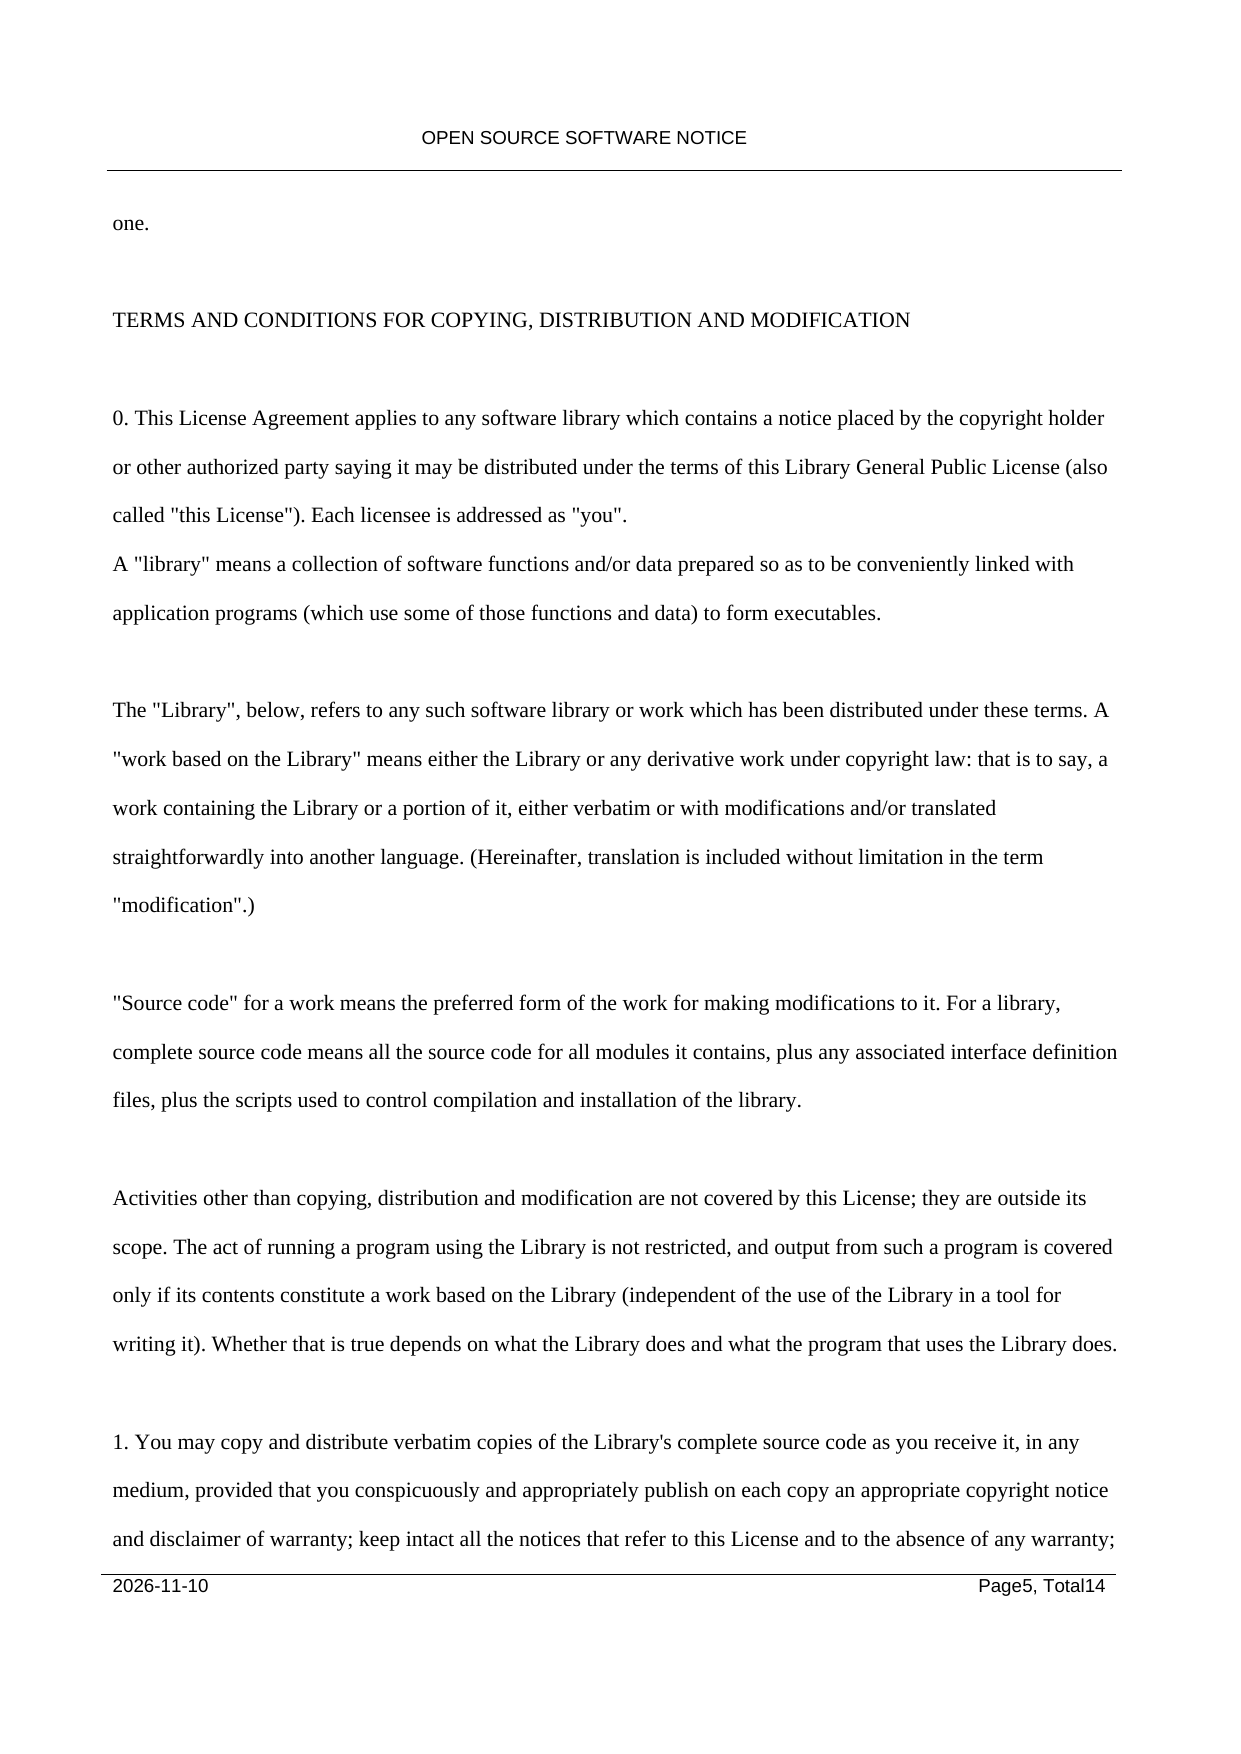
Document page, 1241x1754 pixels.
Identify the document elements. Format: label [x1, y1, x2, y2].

text [112, 206, 1128, 1555]
